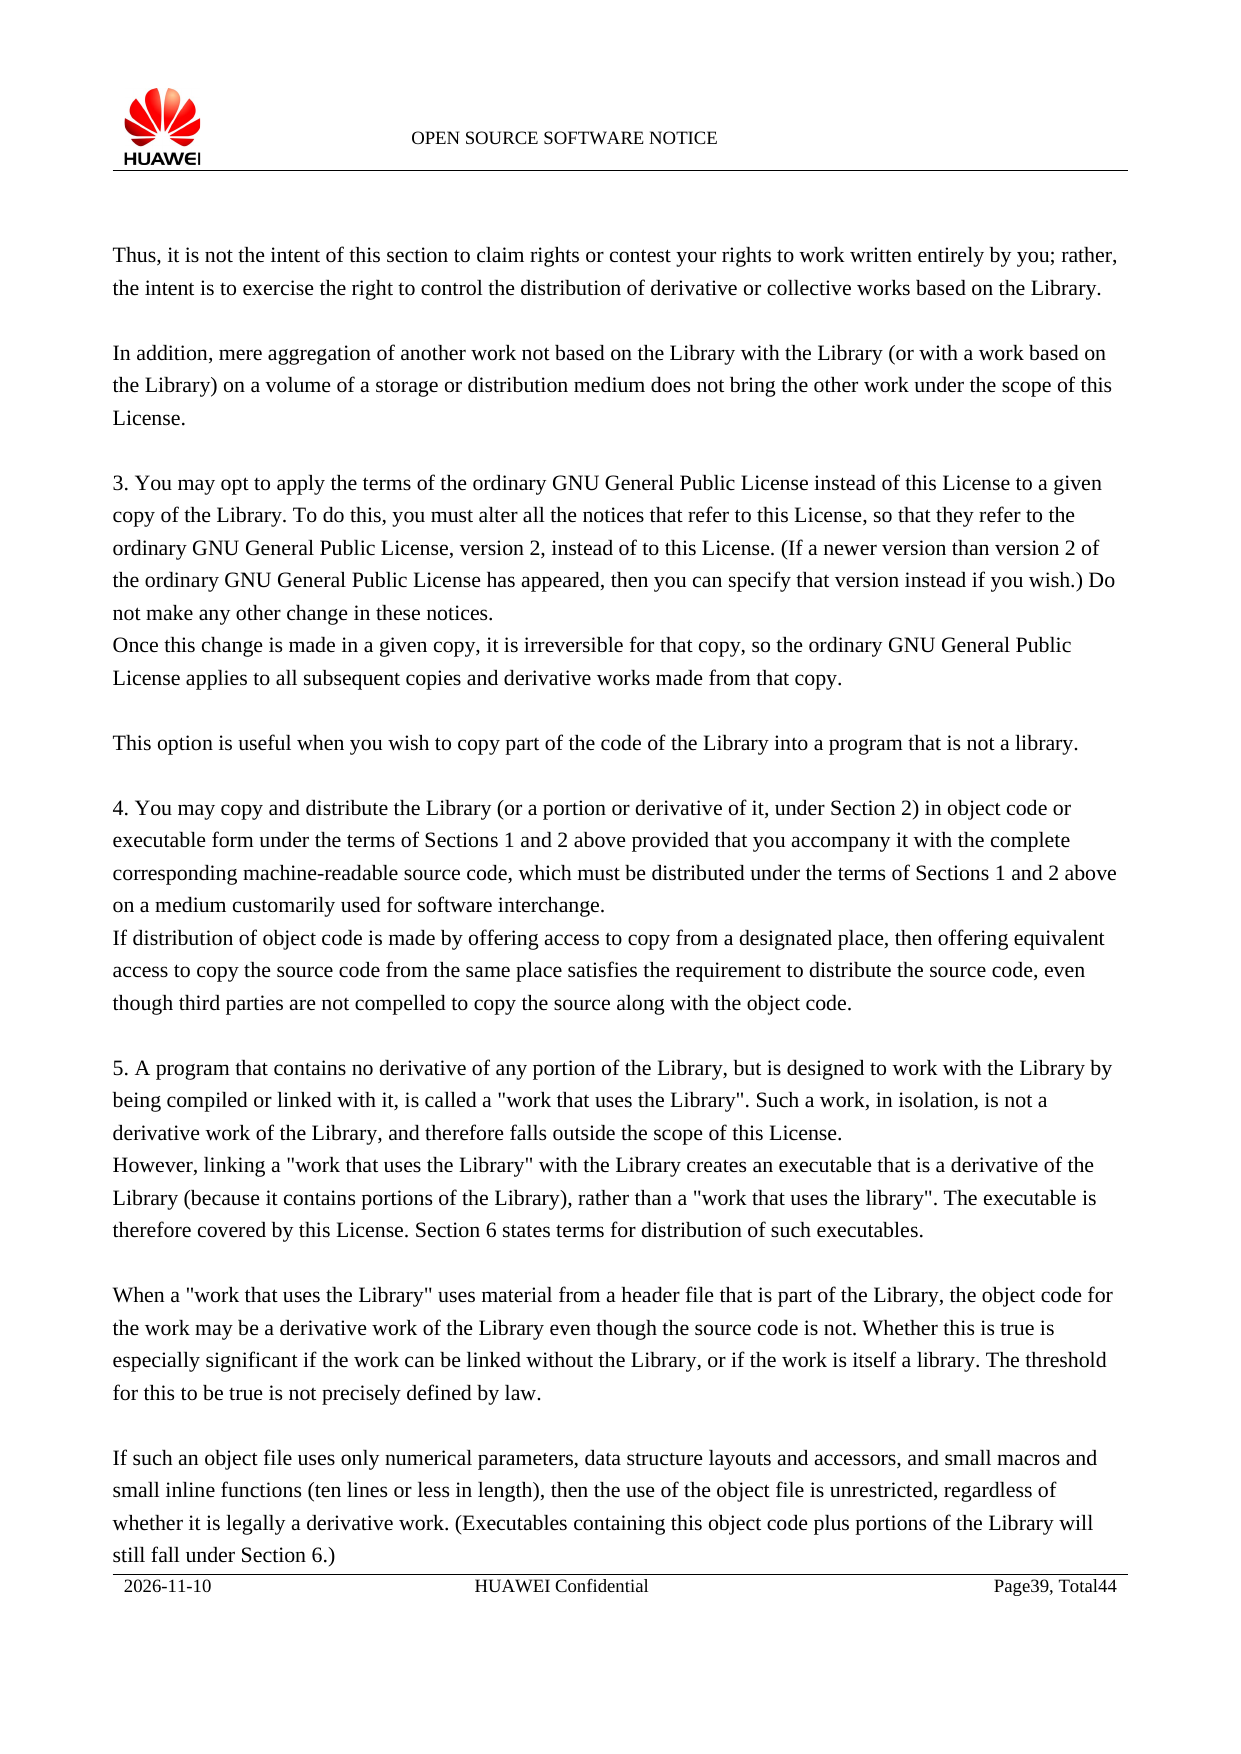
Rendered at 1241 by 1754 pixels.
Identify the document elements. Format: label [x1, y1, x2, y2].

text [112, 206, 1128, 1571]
picture [124, 88, 201, 165]
